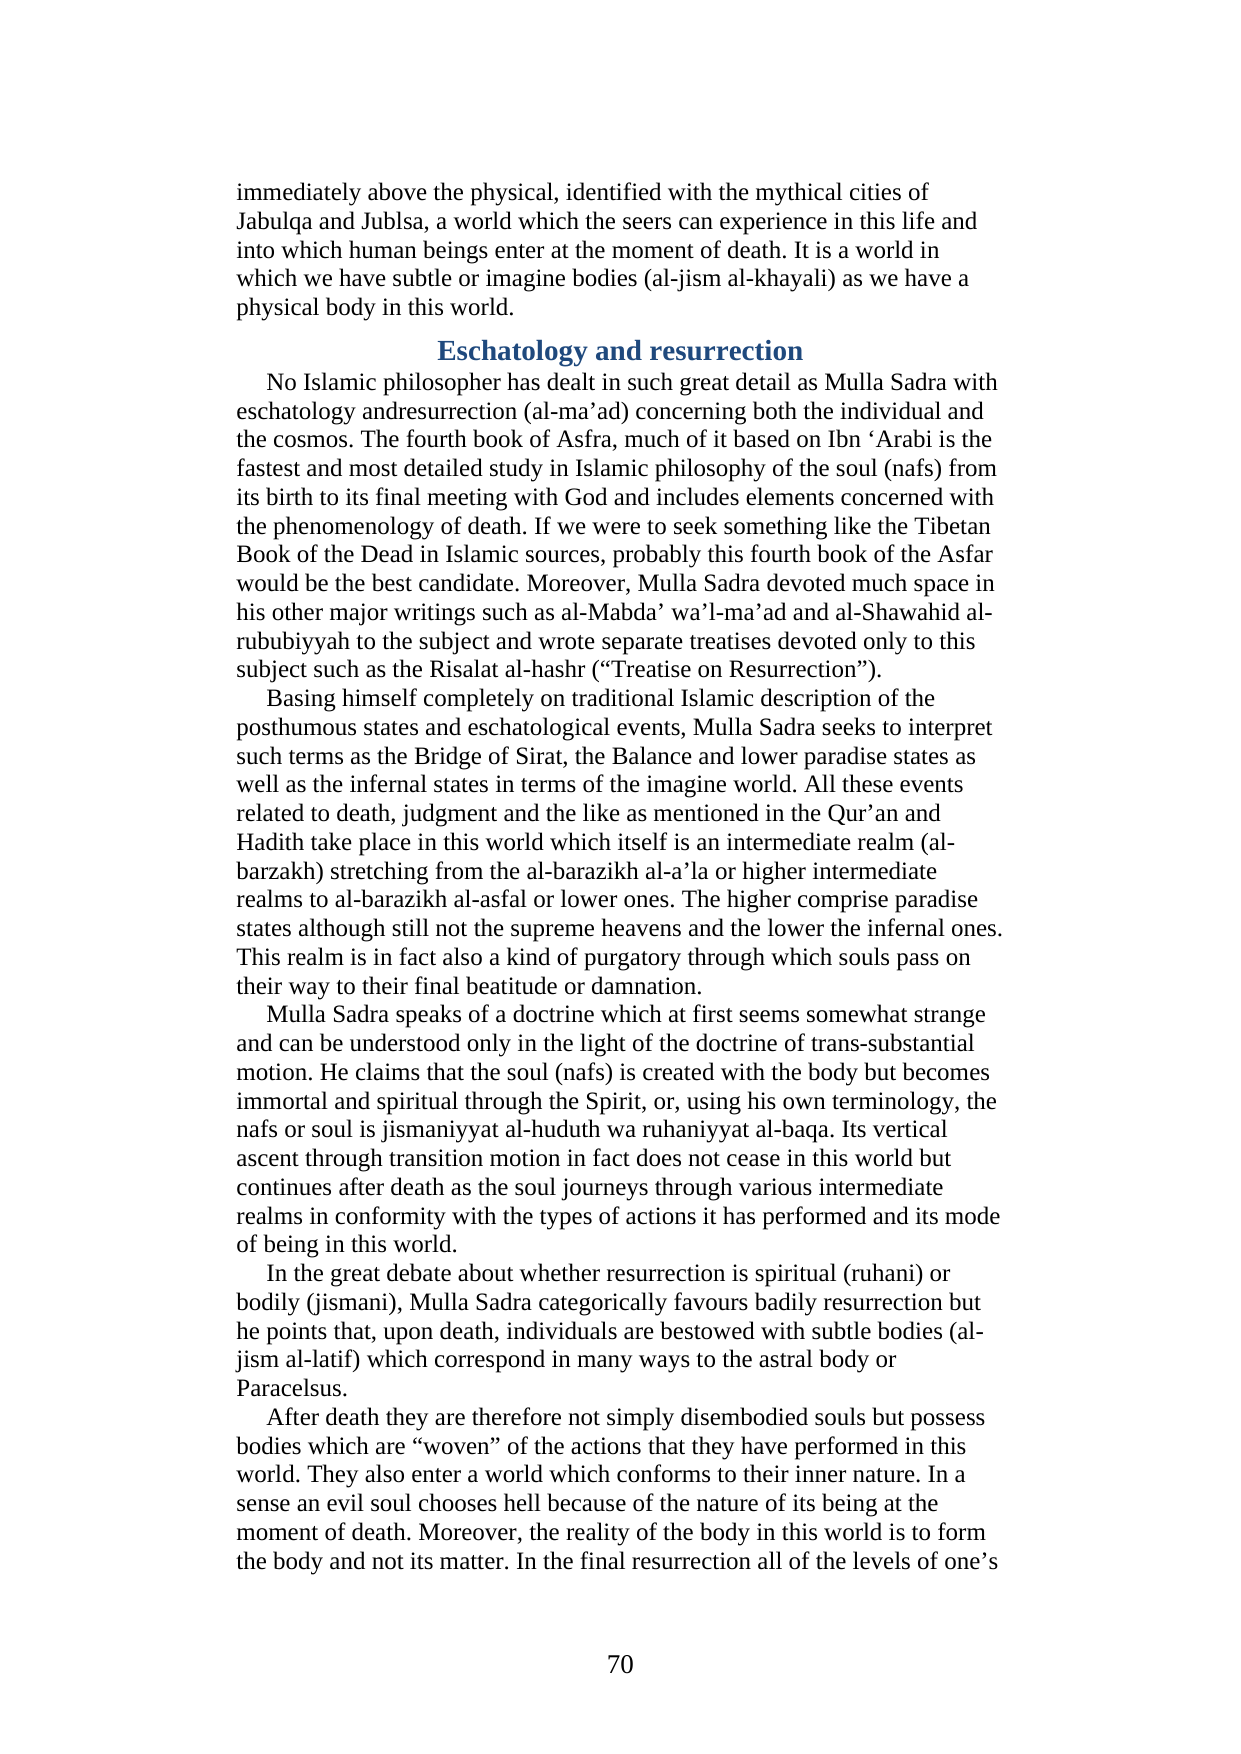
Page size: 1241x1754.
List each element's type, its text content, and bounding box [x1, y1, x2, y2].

text In the great debate about whether resurrection is spiritual (ruhani) or bodily (jismani), Mulla Sadra categorically favours badily resurrection but he points that, upon death, individuals are bestowed with subtle bodies (al-jism al-latif) which correspond in many ways to the astral body or Paracelsus. [236, 1258, 1004, 1402]
text Basing himself completely on traditional Islamic description of the posthumous states and eschatological events, Mulla Sadra seeks to interpret such terms as the Bridge of Sirat, the Balance and lower paradise states as well as the infernal states in terms of the imagine world. All these events related to death, judgment and the like as mentioned in the Qur’an and Hadith take place in this world which itself is an intermediate realm (al-barzakh) stretching from the al-barazikh al-a’la or higher intermediate realms to al-barazikh al-asfal or lower ones. The higher comprise paradise states although still not the supreme heavens and the lower the infernal ones. This realm is in fact also a kind of purgatory through which souls pass on their way to their final beatitude or damnation. [236, 683, 1004, 999]
text Mulla Sadra speaks of a doctrine which at first seems somewhat strange and can be understood only in the light of the doctrine of trans-substantial motion. He claims that the soul (nafs) is created with the body but becomes immortal and spiritual through the Spirit, or, using his own terminology, the nafs or soul is jismaniyyat al-huduth wa ruhaniyyat al-baqa. Its vertical ascent through transition motion in fact does not cease in this world but continues after death as the soul journeys through various intermediate realms in conformity with the types of actions it has performed and its mode of being in this world. [236, 999, 1004, 1258]
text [236, 177, 1004, 321]
text No Islamic philosopher has dealt in such great detail as Mulla Sadra with eschatology andresurrection (al-ma’ad) concerning both the individual and the cosmos. The fourth book of Asfra, much of it based on Ibn ‘Arabi is the fastest and most detailed study in Islamic philosophy of the soul (nafs) from its birth to its final meeting with God and includes elements concerned with the phenomenology of death. If we were to seek something like the Tibetan Book of the Dead in Islamic sources, probably this fourth book of the Asfar would be the best candidate. Moreover, Mulla Sadra devoted much space in his other major writings such as al-Mabda’ wa’l-ma’ad and al-Shawahid al-rububiyyah to the subject and wrote separate treatises devoted only to this subject such as the Risalat al-hashr (“Treatise on Resurrection”). [236, 367, 1004, 683]
subtitle Eschatology and resurrection [236, 333, 1004, 367]
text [236, 1402, 1004, 1574]
